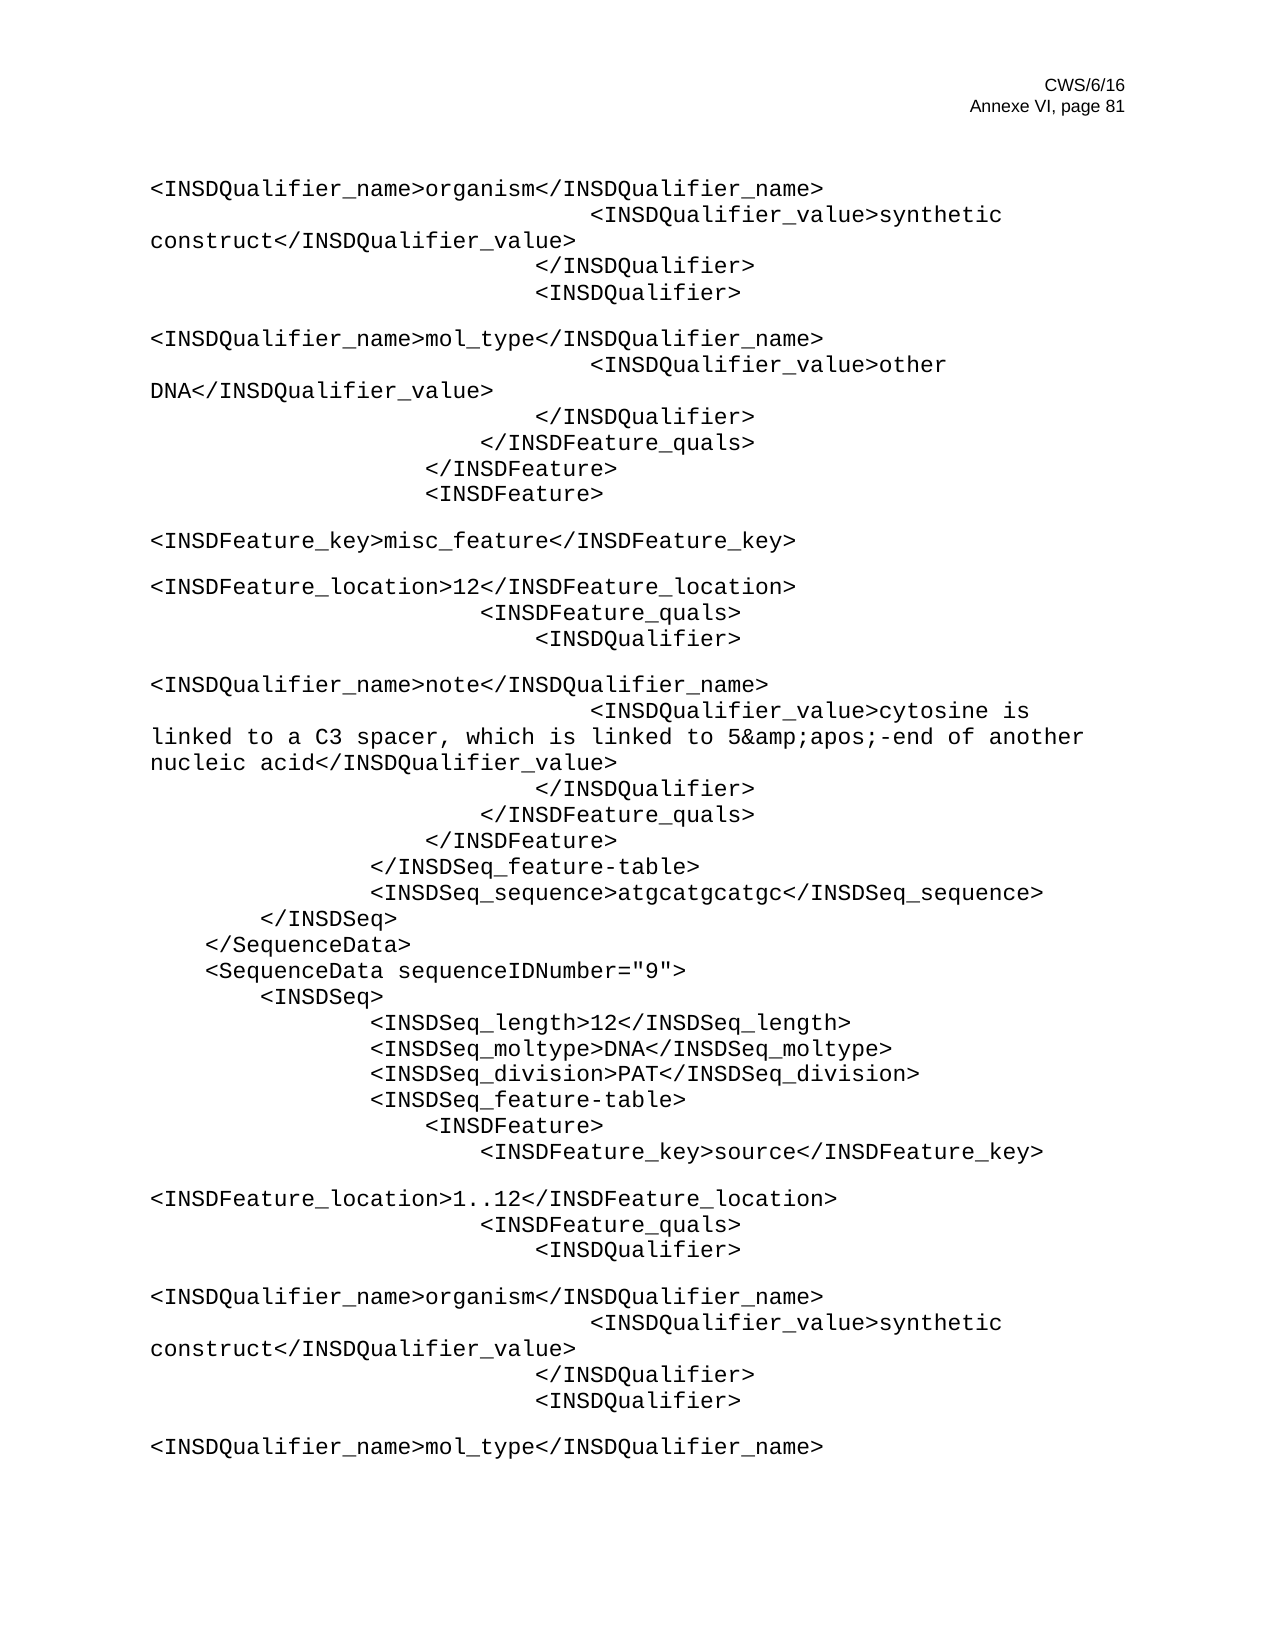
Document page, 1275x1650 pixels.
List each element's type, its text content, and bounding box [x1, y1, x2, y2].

text <INSDQualifier_name>note</INSDQualifier_name> [150, 653, 1125, 700]
text <INSDSeq_moltype>DNA</INSDSeq_moltype> [150, 1037, 1125, 1063]
text <INSDQualifier_value>synthetic construct</INSDQualifier_value> [150, 203, 1125, 255]
text <INSDFeature_key>source</INSDFeature_key> [150, 1141, 1125, 1167]
text <INSDSeq_sequence>atgcatgcatgc</INSDSeq_sequence> [150, 881, 1125, 907]
text <INSDSeq_length>12</INSDSeq_length> [150, 1011, 1125, 1037]
text </SequenceData> [150, 933, 1125, 959]
text <INSDQualifier_name>organism</INSDQualifier_name> [150, 1265, 1125, 1311]
text <INSDSeq_division>PAT</INSDSeq_division> [150, 1063, 1125, 1089]
text <INSDFeature_location>1..12</INSDFeature_location> [150, 1167, 1125, 1213]
text <INSDQualifier_value>other DNA</INSDQualifier_value> [150, 353, 1125, 405]
text <INSDSeq_feature-table> [150, 1089, 1125, 1115]
text </INSDSeq> [150, 907, 1125, 933]
text <INSDQualifier_name>mol_type</INSDQualifier_name> [150, 1415, 1125, 1461]
text </INSDQualifier> [150, 255, 1125, 281]
text <INSDFeature> [150, 1115, 1125, 1141]
text </INSDFeature_quals> [150, 431, 1125, 457]
text </INSDQualifier> [150, 405, 1125, 431]
text </INSDFeature_quals> [150, 803, 1125, 829]
text <SequenceData sequenceIDNumber="9"> [150, 959, 1125, 985]
text </INSDSeq_feature-table> [150, 855, 1125, 881]
text <INSDQualifier_value>cytosine is linked to a C3 spacer, which is linked to 5&amp;apos;-end of another nucleic acid</INSDQualifier_value> [150, 700, 1125, 777]
text <INSDQualifier_value>synthetic construct</INSDQualifier_value> [150, 1311, 1125, 1363]
text <INSDFeature> [150, 483, 1125, 509]
text <INSDQualifier> [150, 281, 1125, 307]
text </INSDQualifier> [150, 1363, 1125, 1389]
text <INSDQualifier_name>mol_type</INSDQualifier_name> [150, 307, 1125, 353]
text <INSDQualifier> [150, 1389, 1125, 1415]
text <INSDQualifier> [150, 627, 1125, 653]
text <INSDSeq> [150, 985, 1125, 1011]
text <INSDFeature_key>misc_feature</INSDFeature_key> [150, 509, 1125, 555]
text </INSDQualifier> [150, 777, 1125, 803]
text <INSDFeature_quals> [150, 1213, 1125, 1239]
text </INSDFeature> [150, 457, 1125, 483]
text <INSDFeature_location>12</INSDFeature_location> [150, 555, 1125, 601]
text <INSDFeature_quals> [150, 601, 1125, 627]
text <INSDQualifier_name>organism</INSDQualifier_name> [150, 157, 1125, 203]
text </INSDFeature> [150, 829, 1125, 855]
text <INSDQualifier> [150, 1239, 1125, 1265]
